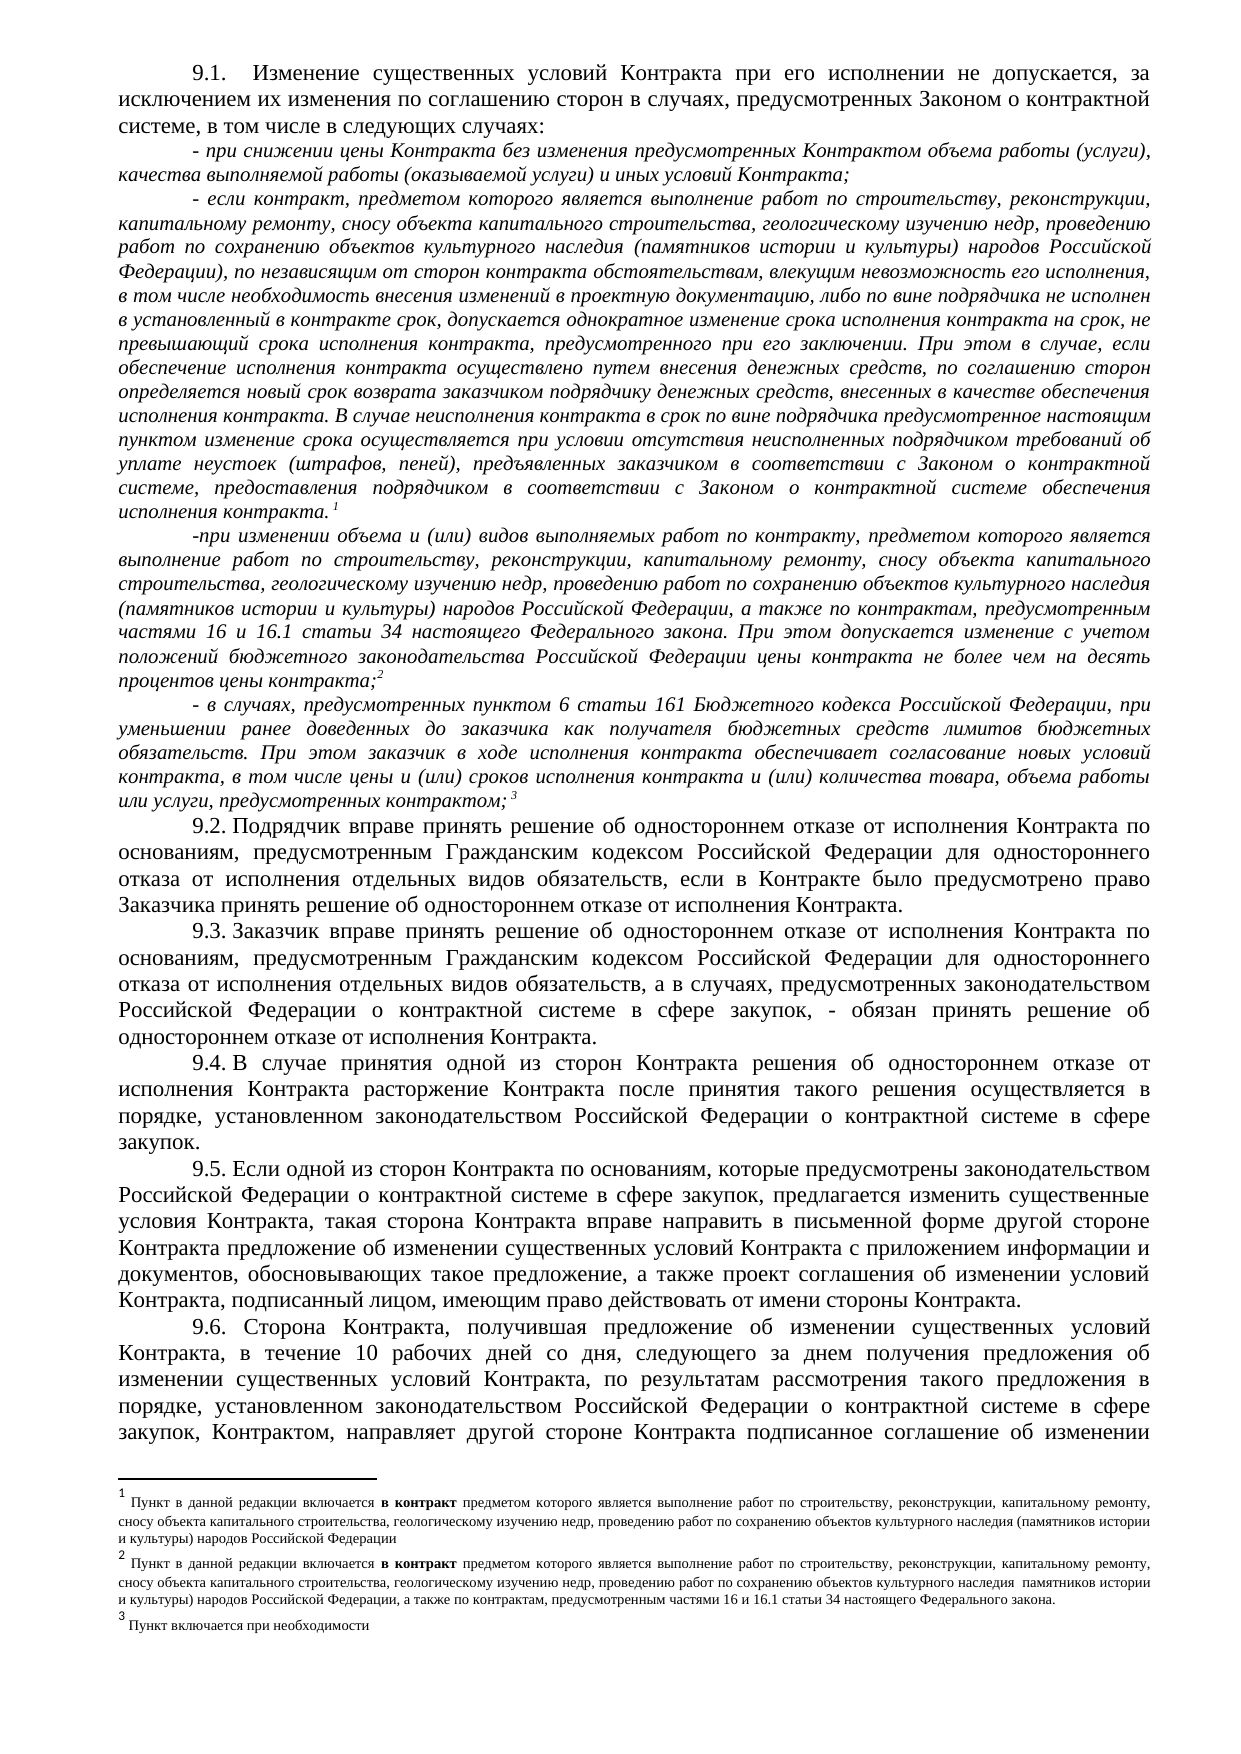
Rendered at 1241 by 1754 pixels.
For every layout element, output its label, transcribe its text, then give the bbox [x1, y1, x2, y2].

text -при изменении объема и (или) видов выполняемых работ по контракту, предметом которого является выполнение работ по строительству, реконструкции, капитальному ремонту, сносу объекта капитального строительства, геологическому изучению недр, проведению работ по сохранению объектов культурного наследия (памятников истории и культуры) народов Российской Федерации, а также по контрактам, предусмотренным частями 16 и 16.1 статьи 34 настоящего Федерального закона. При этом допускается изменение с учетом положений бюджетного законодательства Российской Федерации цены контракта не более чем на десять процентов цены контракта; [118, 523, 1152, 692]
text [118, 1313, 1152, 1444]
text 9.3. Заказчик вправе принять решение об одностороннем отказе от исполнения Контракта по основаниям, предусмотренным Гражданским кодексом Российской Федерации для одностороннего отказа от исполнения отдельных видов обязательств, а в случаях, предусмотренных законодательством Российской Федерации о контрактной системе в сфере закупок, - обязан принять решение об одностороннем отказе от исполнения Контракта. [118, 917, 1152, 1049]
text - при снижении цены Контракта без изменения предусмотренных Контрактом объема работы (услуги), качества выполняемой работы (оказываемой услуги) и иных условий Контракта; [118, 138, 1152, 186]
text 9.2. Подрядчик вправе принять решение об одностороннем отказе от исполнения Контракта по основаниям, предусмотренным Гражданским кодексом Российской Федерации для одностороннего отказа от исполнения отдельных видов обязательств, если в Контракте было предусмотрено право Заказчика принять решение об одностороннем отказе от исполнения Контракта. [118, 812, 1152, 917]
text 9.4. В случае принятия одной из сторон Контракта решения об одностороннем отказе от исполнения Контракта расторжение Контракта после принятия такого решения осуществляется в порядке, установленном законодательством Российской Федерации о контрактной системе в сфере закупок. [118, 1049, 1152, 1154]
text - если контракт, предметом которого является выполнение работ по строительству, реконструкции, капитальному ремонту, сносу объекта капитального строительства, геологическому изучению недр, проведению работ по сохранению объектов культурного наследия (памятников истории и культуры) народов Российской Федерации), по независящим от сторон контракта обстоятельствам, влекущим невозможность его исполнения, в том числе необходимость внесения изменений в проектную документацию, либо по вине подрядчика не исполнен в установленный в контракте срок, допускается однократное изменение срока исполнения контракта на срок, не превышающий срока исполнения контракта, предусмотренного при его заключении. При этом в случае, если обеспечение исполнения контракта осуществлено путем внесения денежных средств, по соглашению сторон определяется новый срок возврата заказчиком подрядчику денежных средств, внесенных в качестве обеспечения исполнения контракта. В случае неисполнения контракта в срок по вине подрядчика предусмотренное настоящим пунктом изменение срока осуществляется при условии отсутствия неисполненных подрядчиком требований об уплате неустоек (штрафов, пеней), предъявленных заказчиком в соответствии с Законом о контрактной системе, предоставления подрядчиком в соответствии с Законом о контрактной системе обеспечения исполнения контракта. [118, 186, 1152, 523]
text 9.1. Изменение существенных условий Контракта при его исполнении не допускается, за исключением их изменения по соглашению сторон в случаях, предусмотренных Законом о контрактной системе, в том числе в следующих случаях: [118, 59, 1152, 138]
text - в случаях, предусмотренных пунктом 6 статьи 161 Бюджетного кодекса Российской Федерации, при уменьшении ранее доведенных до заказчика как получателя бюджетных средств лимитов бюджетных обязательств. При этом заказчик в ходе исполнения контракта обеспечивает согласование новых условий контракта, в том числе цены и (или) сроков исполнения контракта и (или) количества товара, объема работы или услуги, предусмотренных контрактом; [118, 692, 1152, 812]
text 9.5. Если одной из сторон Контракта по основаниям, которые предусмотрены законодательством Российской Федерации о контрактной системе в сфере закупок, предлагается изменить существенные условия Контракта, такая сторона Контракта вправе направить в письменной форме другой стороне Контракта предложение об изменении существенных условий Контракта с приложением информации и документов, обосновывающих такое предложение, а также проект соглашения об изменении условий Контракта, подписанный лицом, имеющим право действовать от имени стороны Контракта. [118, 1154, 1152, 1313]
